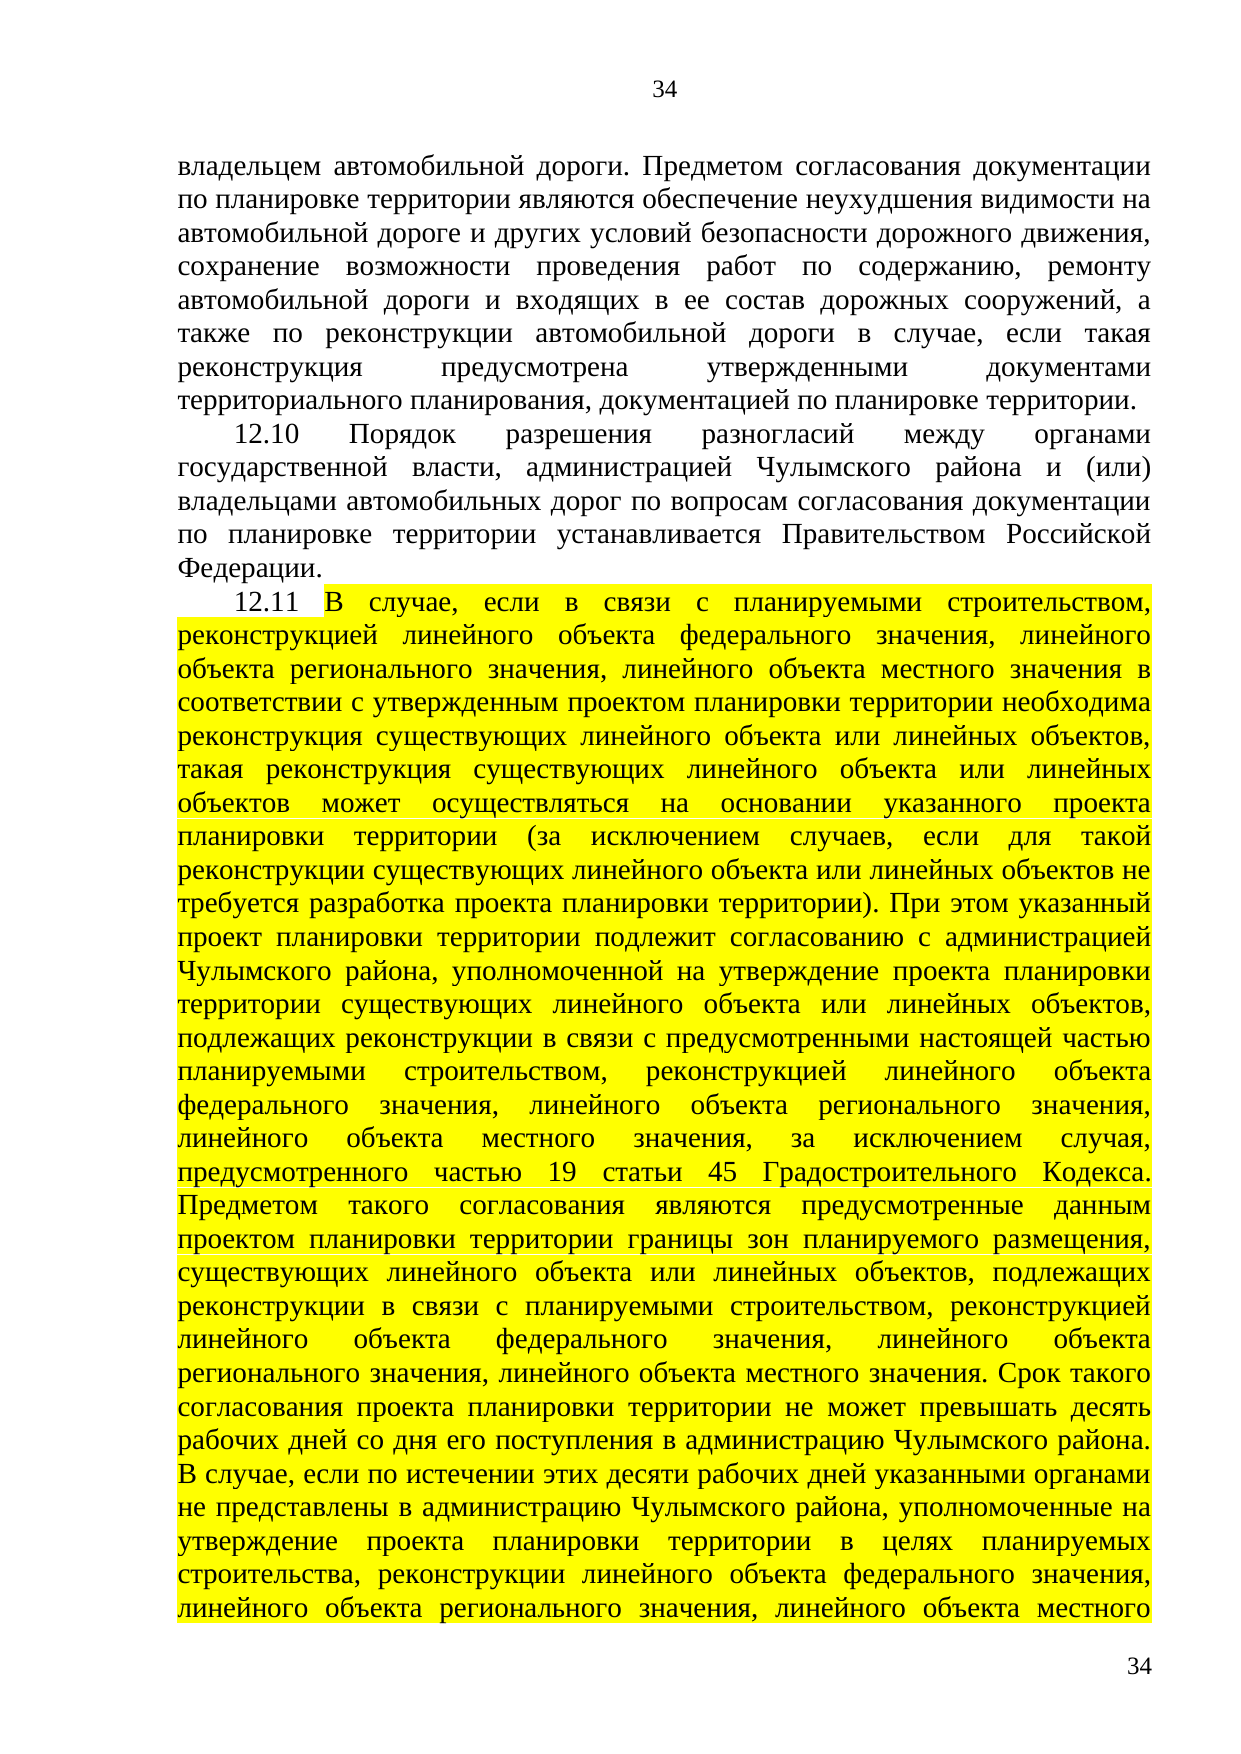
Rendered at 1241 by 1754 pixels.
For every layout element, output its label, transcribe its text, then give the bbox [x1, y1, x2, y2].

text 12.10 Порядок разрешения разногласий между органами государственной власти, администрацией Чулымского района и (или) владельцами автомобильных дорог по вопросам согласования документации по планировке территории устанавливается Правительством Российской Федерации. [177, 416, 1152, 584]
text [177, 148, 1152, 416]
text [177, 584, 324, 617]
